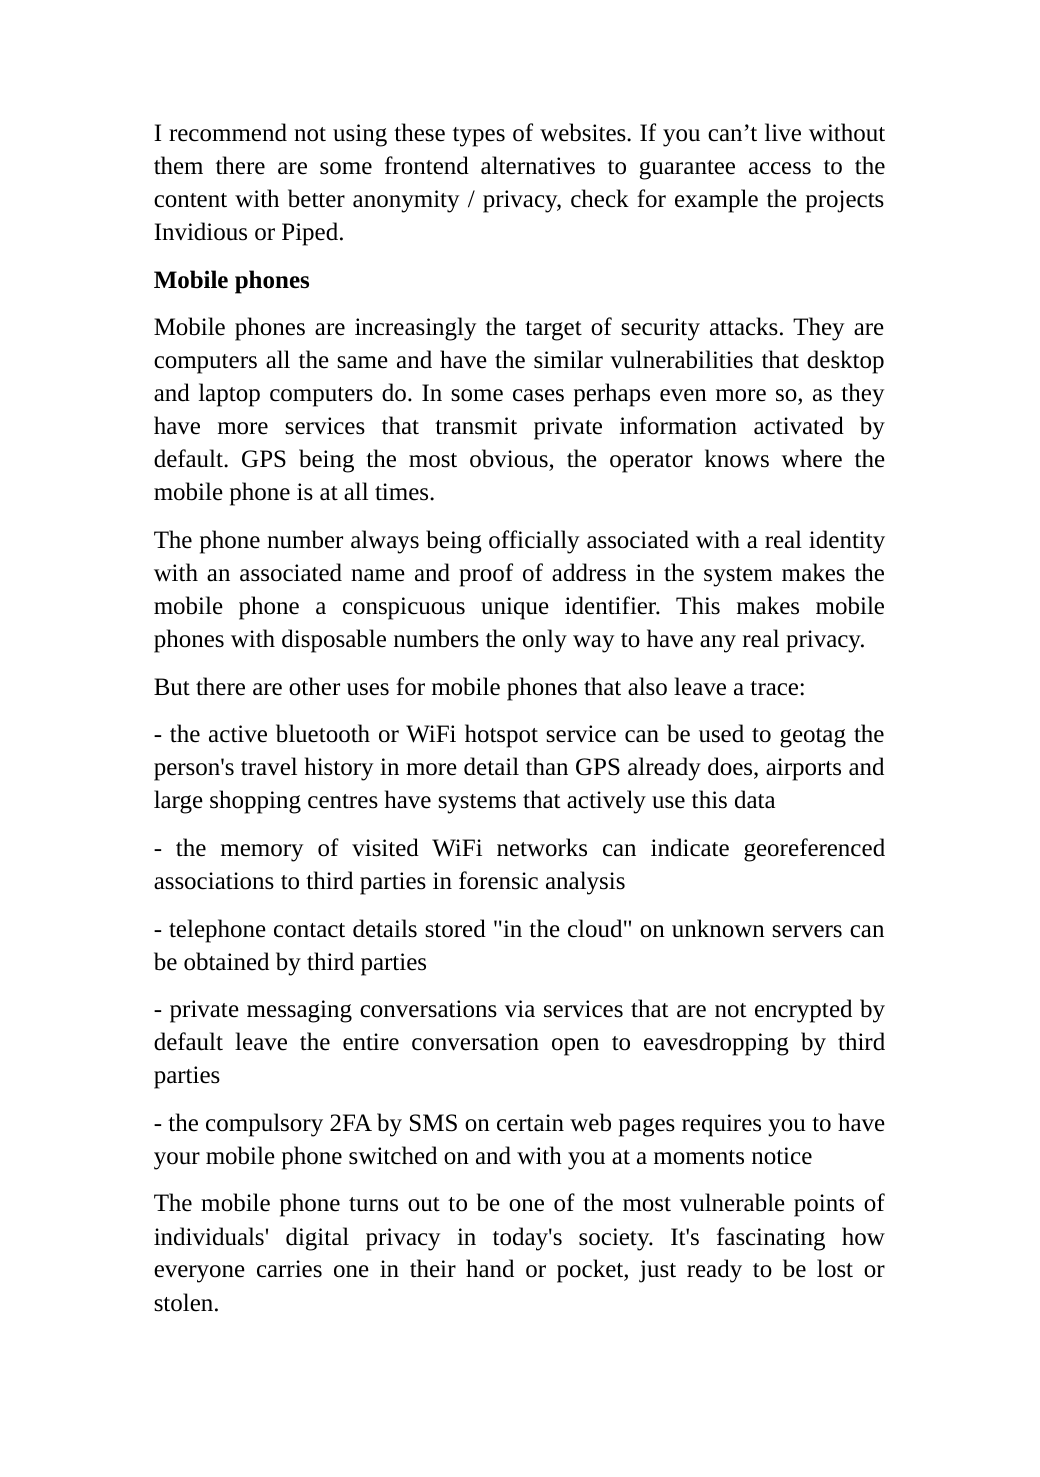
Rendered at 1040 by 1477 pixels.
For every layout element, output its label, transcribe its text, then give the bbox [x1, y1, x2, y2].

text - the memory of visited WiFi networks can indicate georeferenced associations to third parties in forensic analysis [153, 833, 886, 895]
text - the compulsory 2FA by SMS on certain web pages requires you to have your mobile phone switched on and with you at a moments notice [153, 1108, 886, 1170]
text The phone number always being officially associated with a real identity with an associated name and proof of address in the system makes the mobile phone a conspicuous unique identifier. This makes mobile phones with disposable numbers the only way to have any real privacy. [153, 525, 886, 653]
text Mobile phones [153, 265, 886, 293]
text I recommend not using these types of websites. If you can’t live without them there are some frontend alternatives to guarantee access to the content with better anonymity / privacy, check for example the projects Invidious or Piped. [153, 118, 886, 246]
text But there are other uses for mobile phones that also leave a trace: [153, 672, 886, 701]
text - private messaging conversations via services that are not encrypted by default leave the entire conversation open to eavesdropping by third parties [153, 994, 886, 1089]
text The mobile phone turns out to be one of the most vulnerable points of individuals' digital privacy in today's society. It's fascinating how everyone carries one in their hand or pocket, just ready to be lost or stolen. [153, 1188, 886, 1316]
text - the active bluetooth or WiFi hotspot service can be used to geotag the person's travel history in more detail than GPS already does, airports and large shopping centres have systems that actively use this data [153, 719, 886, 814]
text Mobile phones are increasingly the target of security attacks. They are computers all the same and have the similar vulnerabilities that desktop and laptop computers do. In some cases perhaps even more so, as they have more services that transmit private information activated by default. GPS being the most obvious, the operator knows where the mobile phone is at all times. [153, 312, 886, 506]
text - telephone contact details stored "in the cloud" on unknown servers can be obtained by third parties [153, 914, 886, 975]
